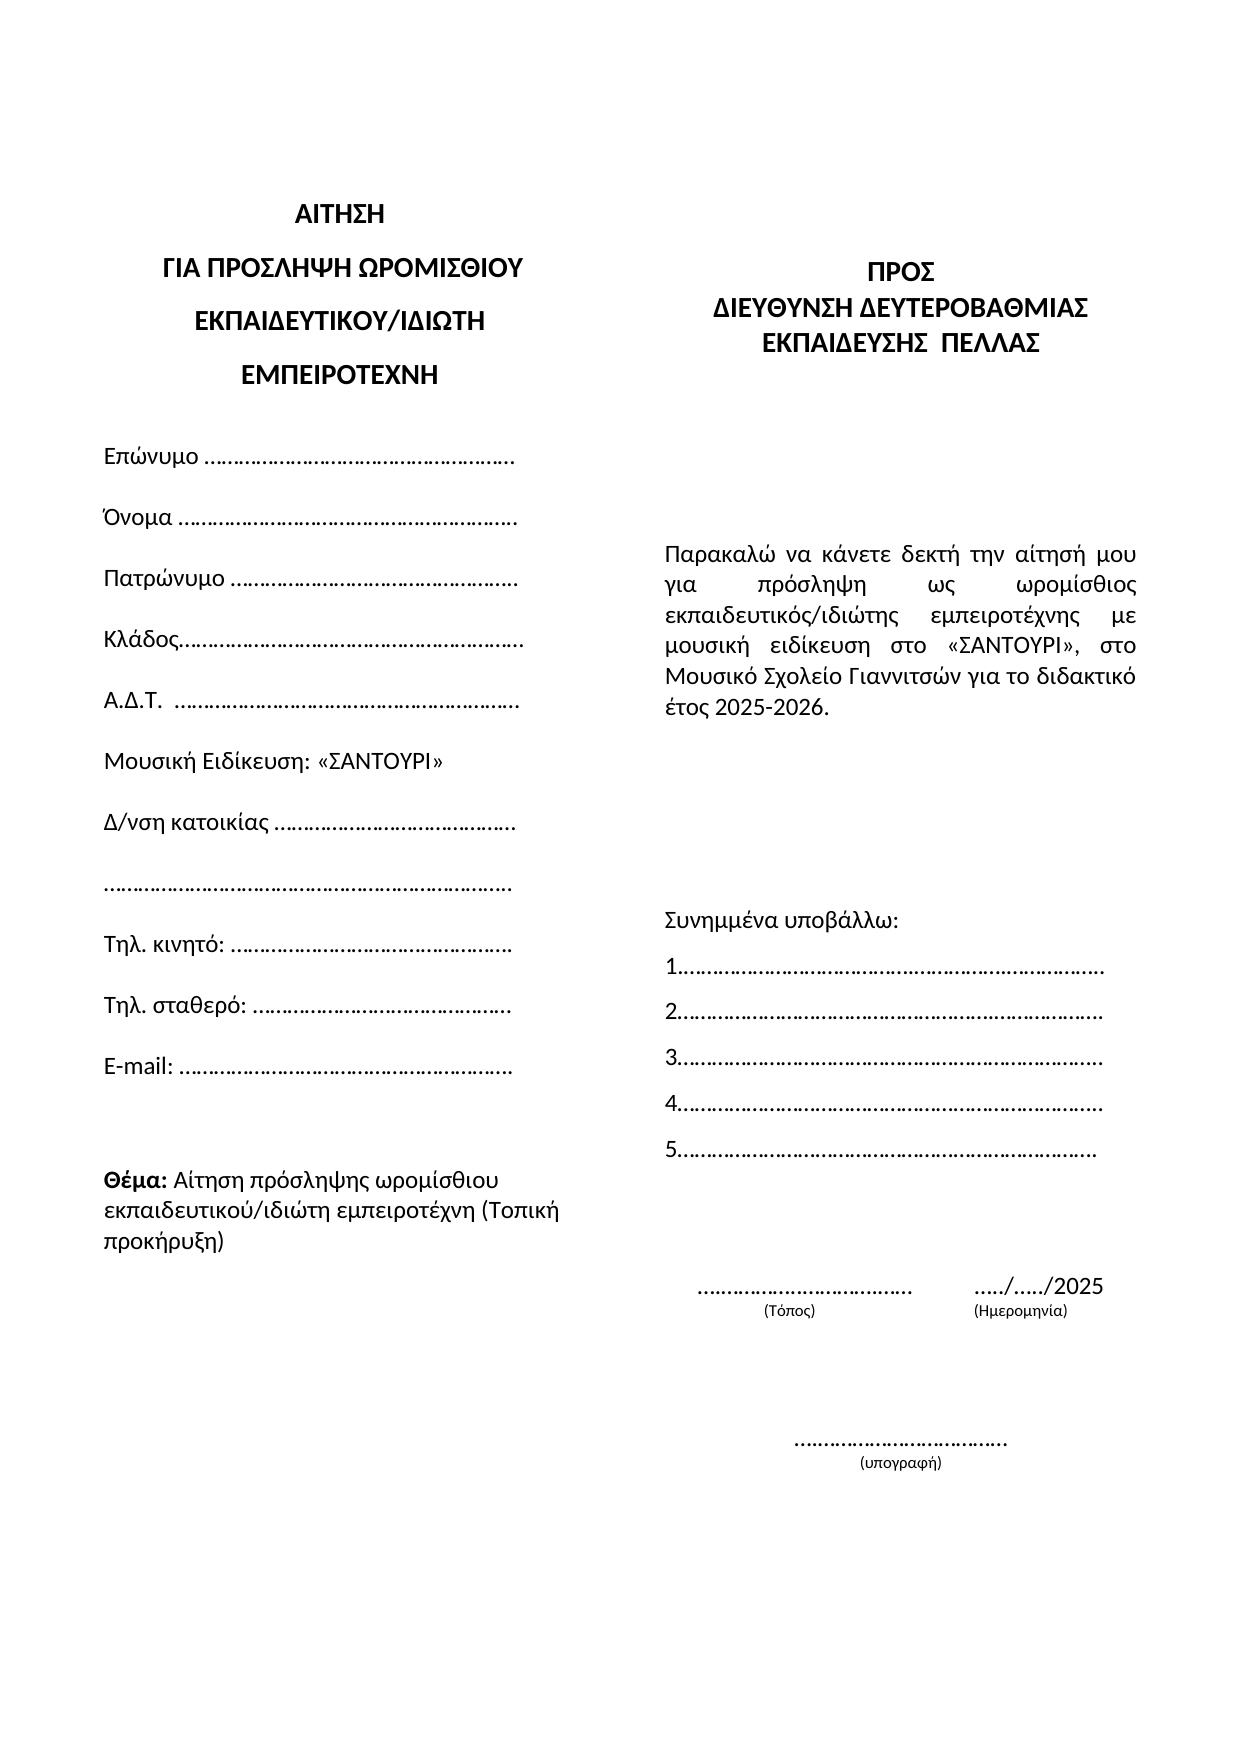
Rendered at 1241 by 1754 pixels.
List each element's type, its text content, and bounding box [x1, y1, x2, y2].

text 5………………………………………………………………. [664, 1133, 1137, 1163]
text Επώνυμο ……………………………………………… [103, 440, 576, 470]
text Α.Δ.Τ. …………………………………………………… [103, 684, 576, 714]
text Μουσική Ειδίκευση: «ΣΑΝΤΟΥΡΙ» [103, 745, 576, 776]
text 1.………………………………….…………….…………….. [664, 950, 1137, 980]
text Δ/νση κατοικίας …………………………………… [103, 806, 576, 837]
text 2……………………………………………….………………. [664, 996, 1137, 1026]
text Τηλ. κινητό: …………………………………………. [103, 928, 576, 959]
text ….…………..………….…… …../…../2025 [664, 1270, 1137, 1300]
subtitle ΑΙΤΗΣΗ [103, 196, 576, 231]
text 3……………………………………………………………….. [664, 1041, 1137, 1072]
text Θέμα: Αίτηση πρόσληψης ωρομίσθιου εκπαιδευτικού/ιδιώτη εμπειροτέχνη (Τοπική προκήρυξη) [103, 1164, 576, 1256]
subtitle ΓΙΑ ΠΡΟΣΛΗΨΗ ΩΡΟΜΙΣΘΙΟΥ ΕΚΠΑΙΔΕΥΤΙΚΟΥ/ΙΔΙΩΤΗ ΕΜΠΕΙΡΟΤΕΧΝΗ [103, 249, 576, 391]
text ΔΙΕΥΘΥΝΣΗ ΔΕΥΤΕΡΟΒΑΘΜΙΑΣ ΕΚΠΑΙΔΕΥΣΗΣ ΠΕΛΛΑΣ [664, 289, 1137, 360]
text Πατρώνυμο ………………………………………….. [103, 562, 576, 592]
text Συνημμένα υποβάλλω: [664, 904, 1137, 934]
text …………………………………………………………….. [103, 867, 576, 898]
text (υπογραφή) [664, 1453, 1137, 1473]
text 4……………………………………………………………….. [664, 1087, 1137, 1117]
text Παρακαλώ να κάνετε δεκτή την αίτησή μου για πρόσληψη ως ωρομίσθιος εκπαιδευτικός/ιδιώτης εμπειροτέχνης με μουσική ειδίκευση στο «ΣΑΝΤΟΥΡΙ», στο Μουσικό Σχολείο Γιαννιτσών για το διδακτικό έτος 2025-2026. [664, 538, 1137, 721]
subtitle ΠΡΟΣ [664, 253, 1137, 289]
text (Τόπος) (Ημερομηνία) [664, 1300, 1137, 1321]
text E-mail: …………………………………………………. [103, 1050, 576, 1081]
text Κλάδος…………………………………………………… [103, 623, 576, 653]
text Όνομα ………………………………………………….. [103, 501, 576, 531]
text Τηλ. σταθερό: ……………………………………… [103, 989, 576, 1020]
text ….…………………………… [664, 1422, 1137, 1453]
